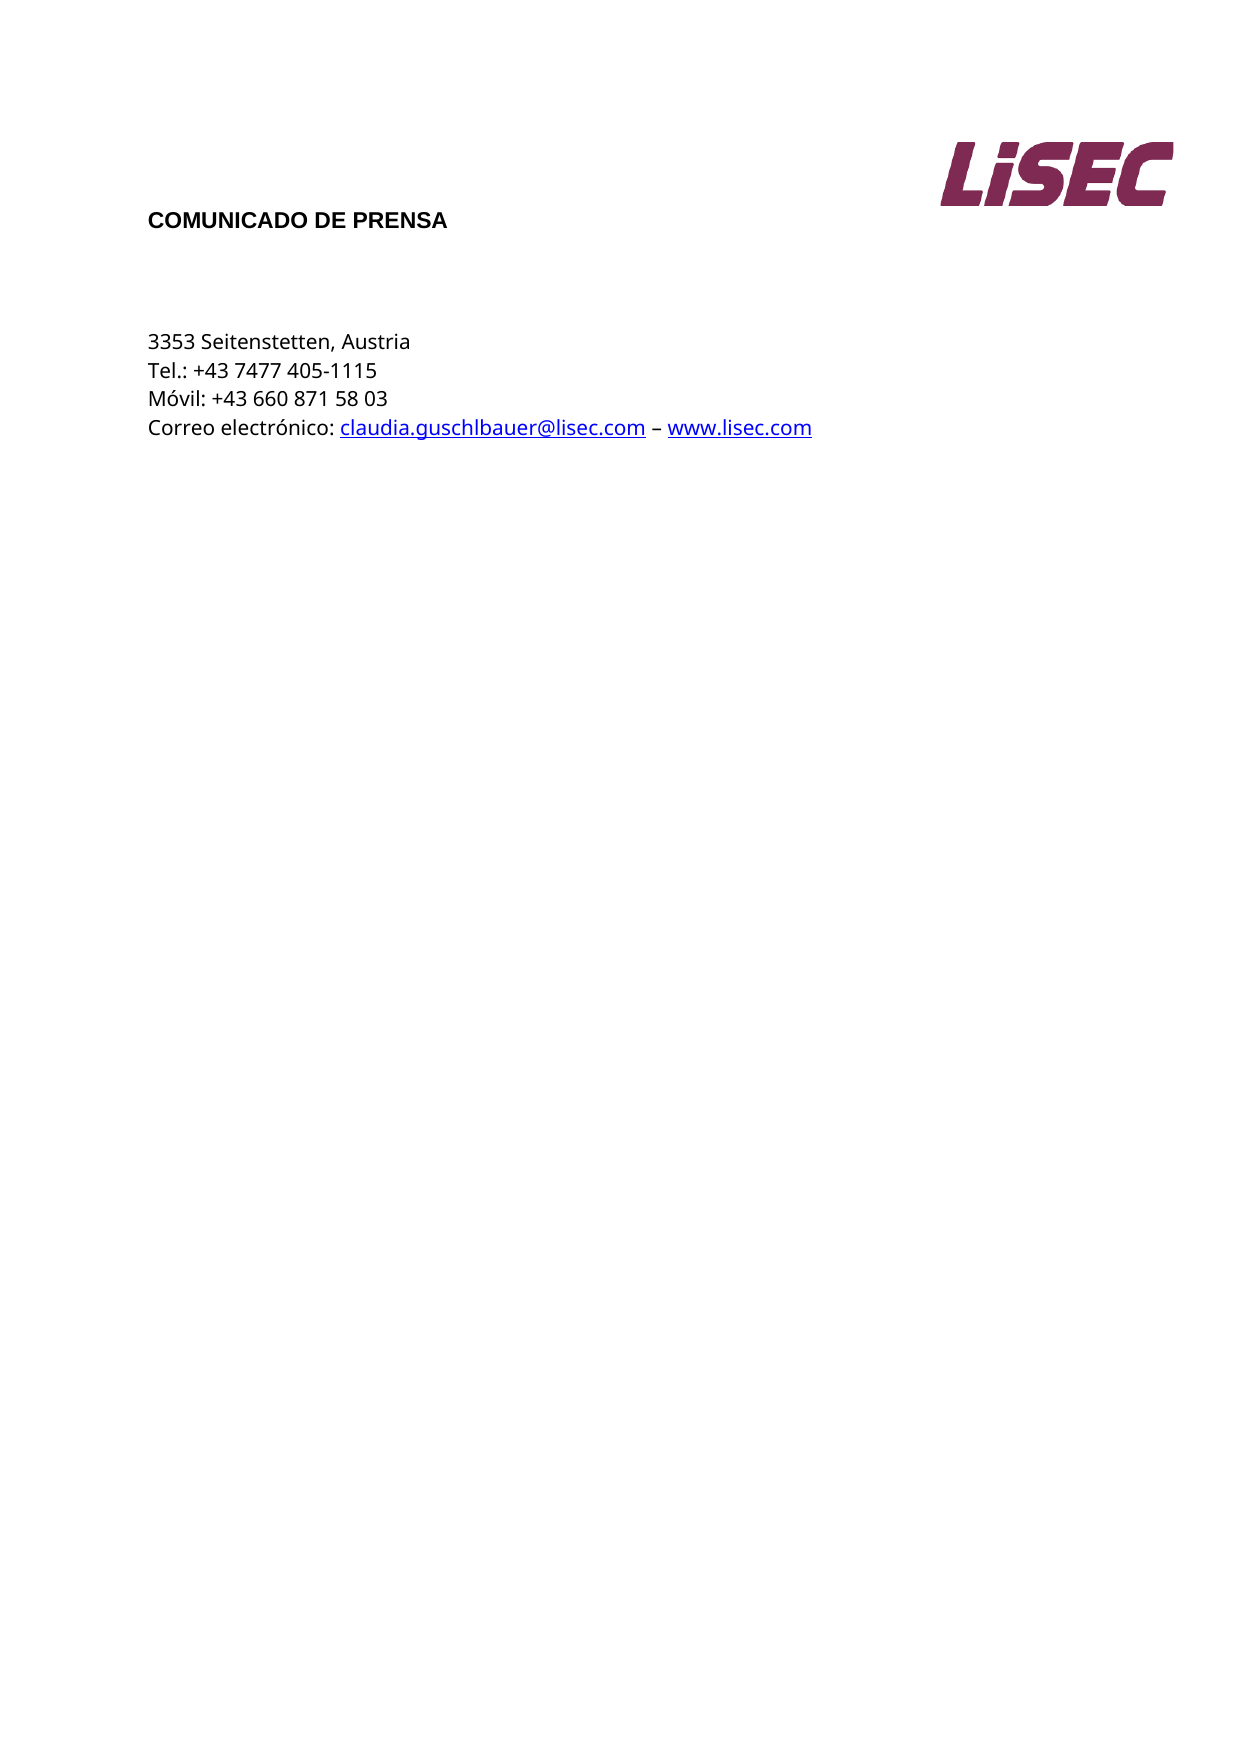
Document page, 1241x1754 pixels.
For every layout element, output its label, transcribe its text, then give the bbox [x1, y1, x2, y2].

picture [939, 142, 1173, 205]
text 3353 Seitenstetten, Austria Tel.: +43 7477 405-1115 Móvil: +43 660 871 58 03 Correo electrónico: claudia.guschlbauer@lisec.com – www.lisec.com [148, 327, 1093, 441]
